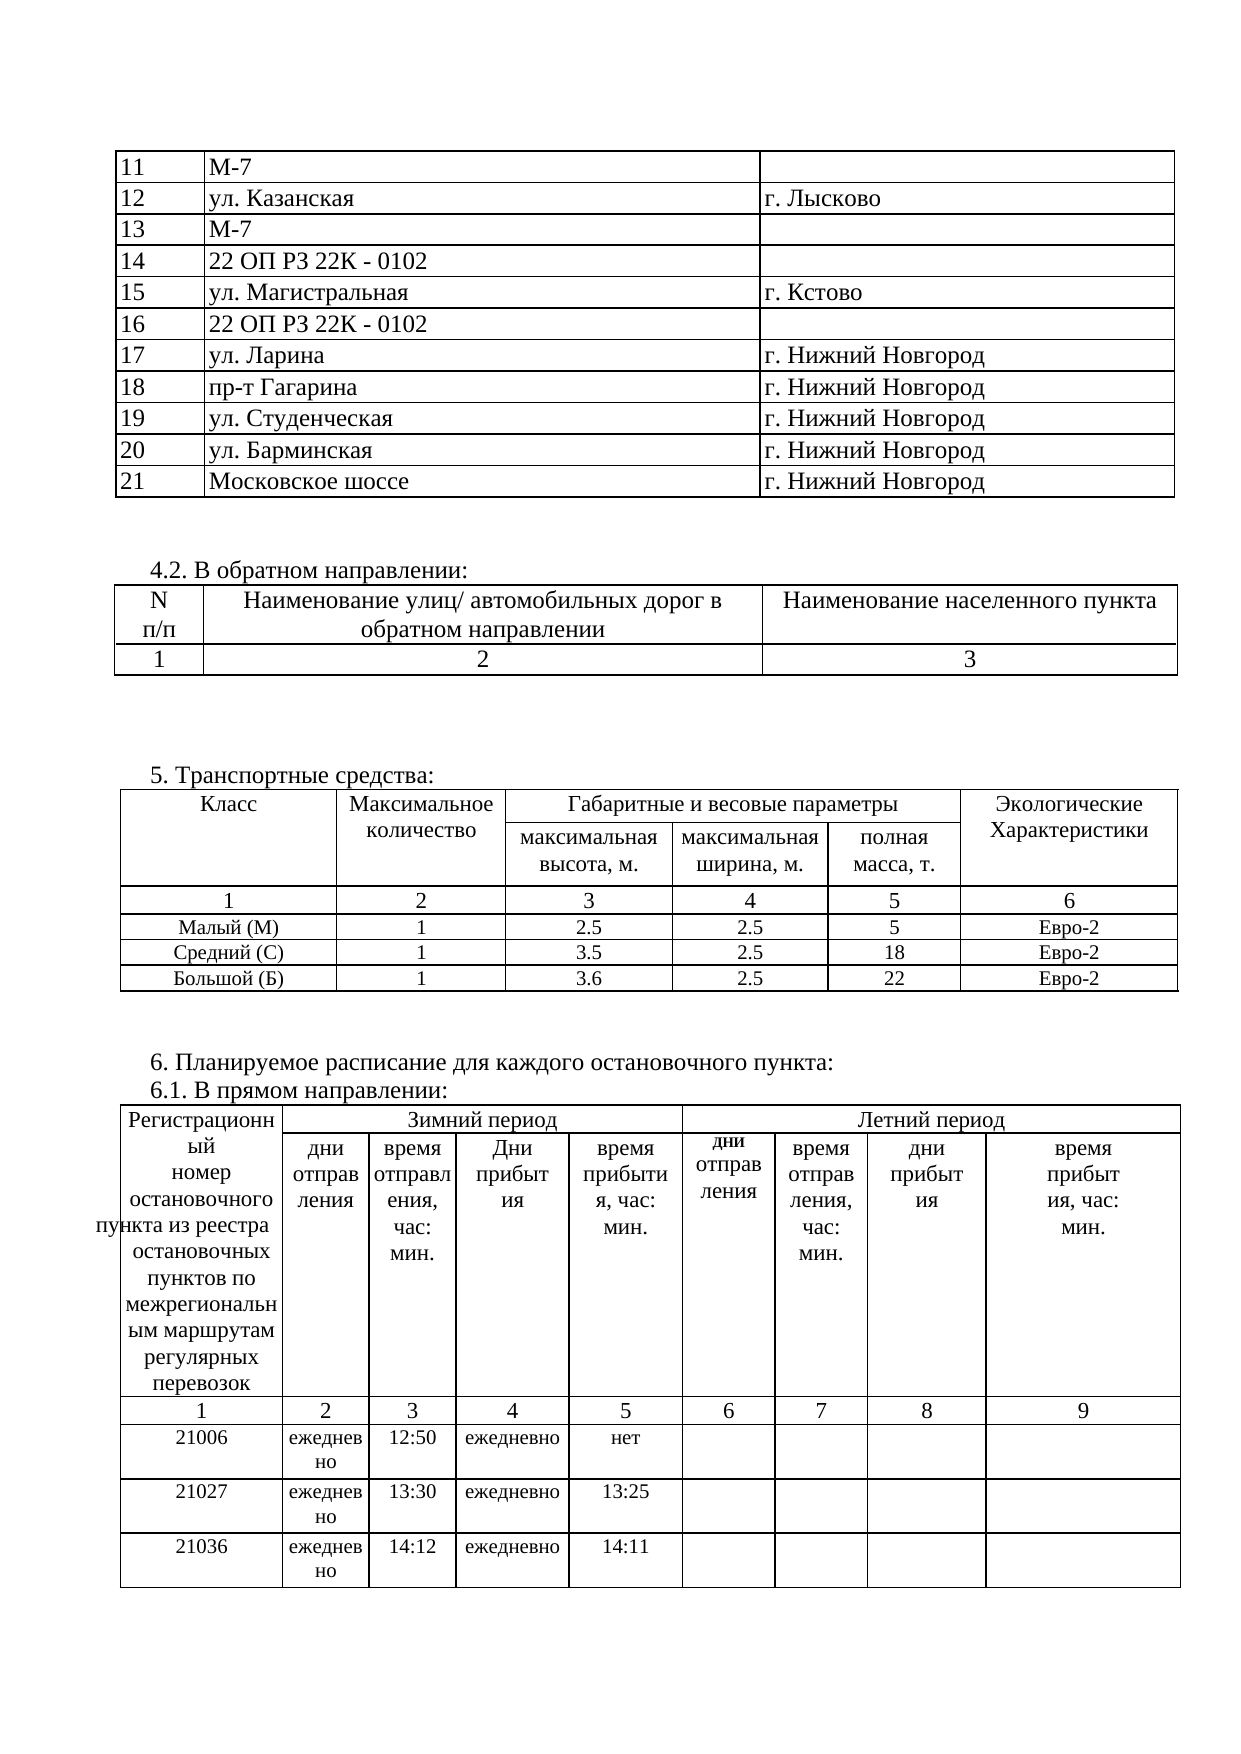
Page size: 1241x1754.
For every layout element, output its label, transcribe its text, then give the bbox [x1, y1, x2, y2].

table_cell 21006 [121, 1425, 282, 1478]
table_cell полная масса, т. [829, 823, 960, 885]
table_cell 3.5 [506, 940, 672, 964]
table_cell М-7 [205, 152, 759, 181]
table_cell [868, 1534, 985, 1587]
table_cell 1 [121, 887, 336, 913]
table_cell 1 [337, 915, 505, 939]
table_cell [761, 246, 1174, 276]
table_cell [987, 1425, 1180, 1478]
table_cell 6 [961, 887, 1177, 913]
table_cell 21027 [121, 1480, 282, 1532]
table_cell 12 [117, 183, 204, 213]
table_cell ежедневно [457, 1425, 568, 1478]
table_cell время прибыти я, час: мин. [570, 1134, 682, 1396]
table_cell 14:11 [570, 1534, 682, 1587]
table_cell [776, 1534, 867, 1587]
table_header Наименование улиц/ автомобильных дорог в обратном направлении [204, 586, 762, 643]
text 6.1. В прямом направлении: [150, 1075, 1090, 1104]
table_cell нет [570, 1425, 682, 1478]
table_cell 11 [117, 152, 204, 181]
table_header N п/п [115, 586, 203, 643]
table_cell 9 [987, 1397, 1180, 1423]
text 4.2. В обратном направлении: [150, 555, 1090, 584]
table_cell 2 [337, 887, 505, 913]
table_cell г. Нижний Новгород [761, 435, 1174, 464]
table_cell 3 [506, 887, 672, 913]
table_cell 14 [117, 246, 204, 276]
table_cell 17 [117, 340, 204, 370]
table_cell ДНИ отправ ления [683, 1134, 774, 1396]
table_cell 5 [829, 915, 960, 939]
table_cell 12:50 [370, 1425, 455, 1478]
table_cell 13:30 [370, 1480, 455, 1532]
table_cell Евро-2 [961, 915, 1177, 939]
table_cell 4 [457, 1397, 568, 1423]
table_cell [776, 1480, 867, 1532]
table_header Класс [121, 790, 336, 885]
table_cell М-7 [205, 215, 759, 244]
table_cell 3 [370, 1397, 455, 1423]
table_header Максимальное количество [337, 790, 505, 885]
table_cell 2.5 [673, 915, 827, 939]
table_cell 1 [121, 1397, 282, 1423]
table_cell [776, 1425, 867, 1478]
table_cell г. Нижний Новгород [761, 466, 1174, 496]
table_cell [761, 215, 1174, 244]
table_cell [683, 1480, 774, 1532]
table_cell ул. Барминская [205, 435, 759, 464]
table_cell Московское шоссе [205, 466, 759, 496]
table_cell 15 [117, 277, 204, 307]
table_cell 1 [337, 940, 505, 964]
table_header Экологические Характеристики [961, 790, 1177, 885]
table_cell ул. Студенческая [205, 403, 759, 433]
table_cell ежедневно [283, 1534, 368, 1587]
table_cell 3 [763, 643, 1177, 674]
table_cell ежедневно [457, 1534, 568, 1587]
table_cell [987, 1480, 1180, 1532]
table_cell 8 [868, 1397, 985, 1423]
table_cell ежедневно [457, 1480, 568, 1532]
table_cell 21 [117, 466, 204, 496]
table_cell Средний (С) [121, 940, 336, 964]
table_cell время отправ ления, час: мин. [776, 1134, 867, 1396]
table_cell Малый (М) [121, 915, 336, 939]
table_cell максимальная высота, м. [506, 823, 672, 885]
table_cell дни прибыт ия [868, 1134, 985, 1396]
table_cell Евро-2 [961, 940, 1177, 964]
table_cell 20 [117, 435, 204, 464]
table_cell г. Нижний Новгород [761, 340, 1174, 370]
table_cell г. Нижний Новгород [761, 403, 1174, 433]
table_cell Большой (Б) [121, 966, 336, 990]
table_cell г. Лысково [761, 183, 1174, 213]
table_cell 2.5 [673, 940, 827, 964]
table_cell ежедневно [283, 1425, 368, 1478]
table_cell Евро-2 [961, 966, 1177, 990]
table_cell г. Нижний Новгород [761, 372, 1174, 402]
table_cell 16 [117, 309, 204, 339]
table_cell дни отправ ления [283, 1134, 368, 1396]
table_cell пр-т Гагарина [205, 372, 759, 402]
table_cell 4 [673, 887, 827, 913]
table_cell 2 [283, 1397, 368, 1423]
table_cell [683, 1534, 774, 1587]
table_cell 5 [570, 1397, 682, 1423]
table_cell 13:25 [570, 1480, 682, 1532]
table_cell время прибыт ия, час: мин. [987, 1134, 1180, 1396]
table_cell 18 [117, 372, 204, 402]
table_cell 21036 [121, 1534, 282, 1587]
table_cell 22 ОП РЗ 22К - 0102 [205, 246, 759, 276]
table_cell время отправл ения, час: мин. [370, 1134, 455, 1396]
table_cell 14:12 [370, 1534, 455, 1587]
table_cell [868, 1425, 985, 1478]
table_cell [761, 152, 1174, 181]
text 6. Планируемое расписание для каждого остановочного пункта: [150, 1047, 1090, 1075]
table_cell 22 ОП РЗ 22К - 0102 [205, 309, 759, 339]
table_cell ул. Магистральная [205, 277, 759, 307]
table_cell Дни прибыт ия [457, 1134, 568, 1396]
table_cell 22 [829, 966, 960, 990]
text 5. Транспортные средства: [150, 760, 1090, 788]
table_cell максимальная ширина, м. [673, 823, 827, 885]
table_cell [868, 1480, 985, 1532]
table_cell 19 [117, 403, 204, 433]
table_cell 13 [117, 215, 204, 244]
table_header Габаритные и весовые параметры [506, 790, 960, 822]
table_cell г. Кстово [761, 277, 1174, 307]
table_cell 18 [829, 940, 960, 964]
table_cell 6 [683, 1397, 774, 1423]
table_cell 2 [204, 645, 762, 674]
table_cell [761, 309, 1174, 339]
table_cell 2.5 [506, 915, 672, 939]
table_cell 3.6 [506, 966, 672, 990]
table_header Летний период [683, 1106, 1180, 1132]
table_header Наименование населенного пункта [763, 586, 1177, 643]
table_cell 1 [115, 644, 203, 674]
table_cell [683, 1425, 774, 1478]
table_cell 5 [829, 887, 960, 913]
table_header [121, 1106, 282, 1396]
table_cell ул. Казанская [205, 183, 759, 213]
table_cell ежедневно [283, 1480, 368, 1532]
table_cell 1 [337, 966, 505, 990]
table_cell [987, 1534, 1180, 1587]
table_cell ул. Ларина [205, 340, 759, 370]
table_cell 2.5 [673, 966, 827, 990]
table_header Зимний период [283, 1106, 682, 1132]
table_cell 7 [776, 1397, 867, 1423]
